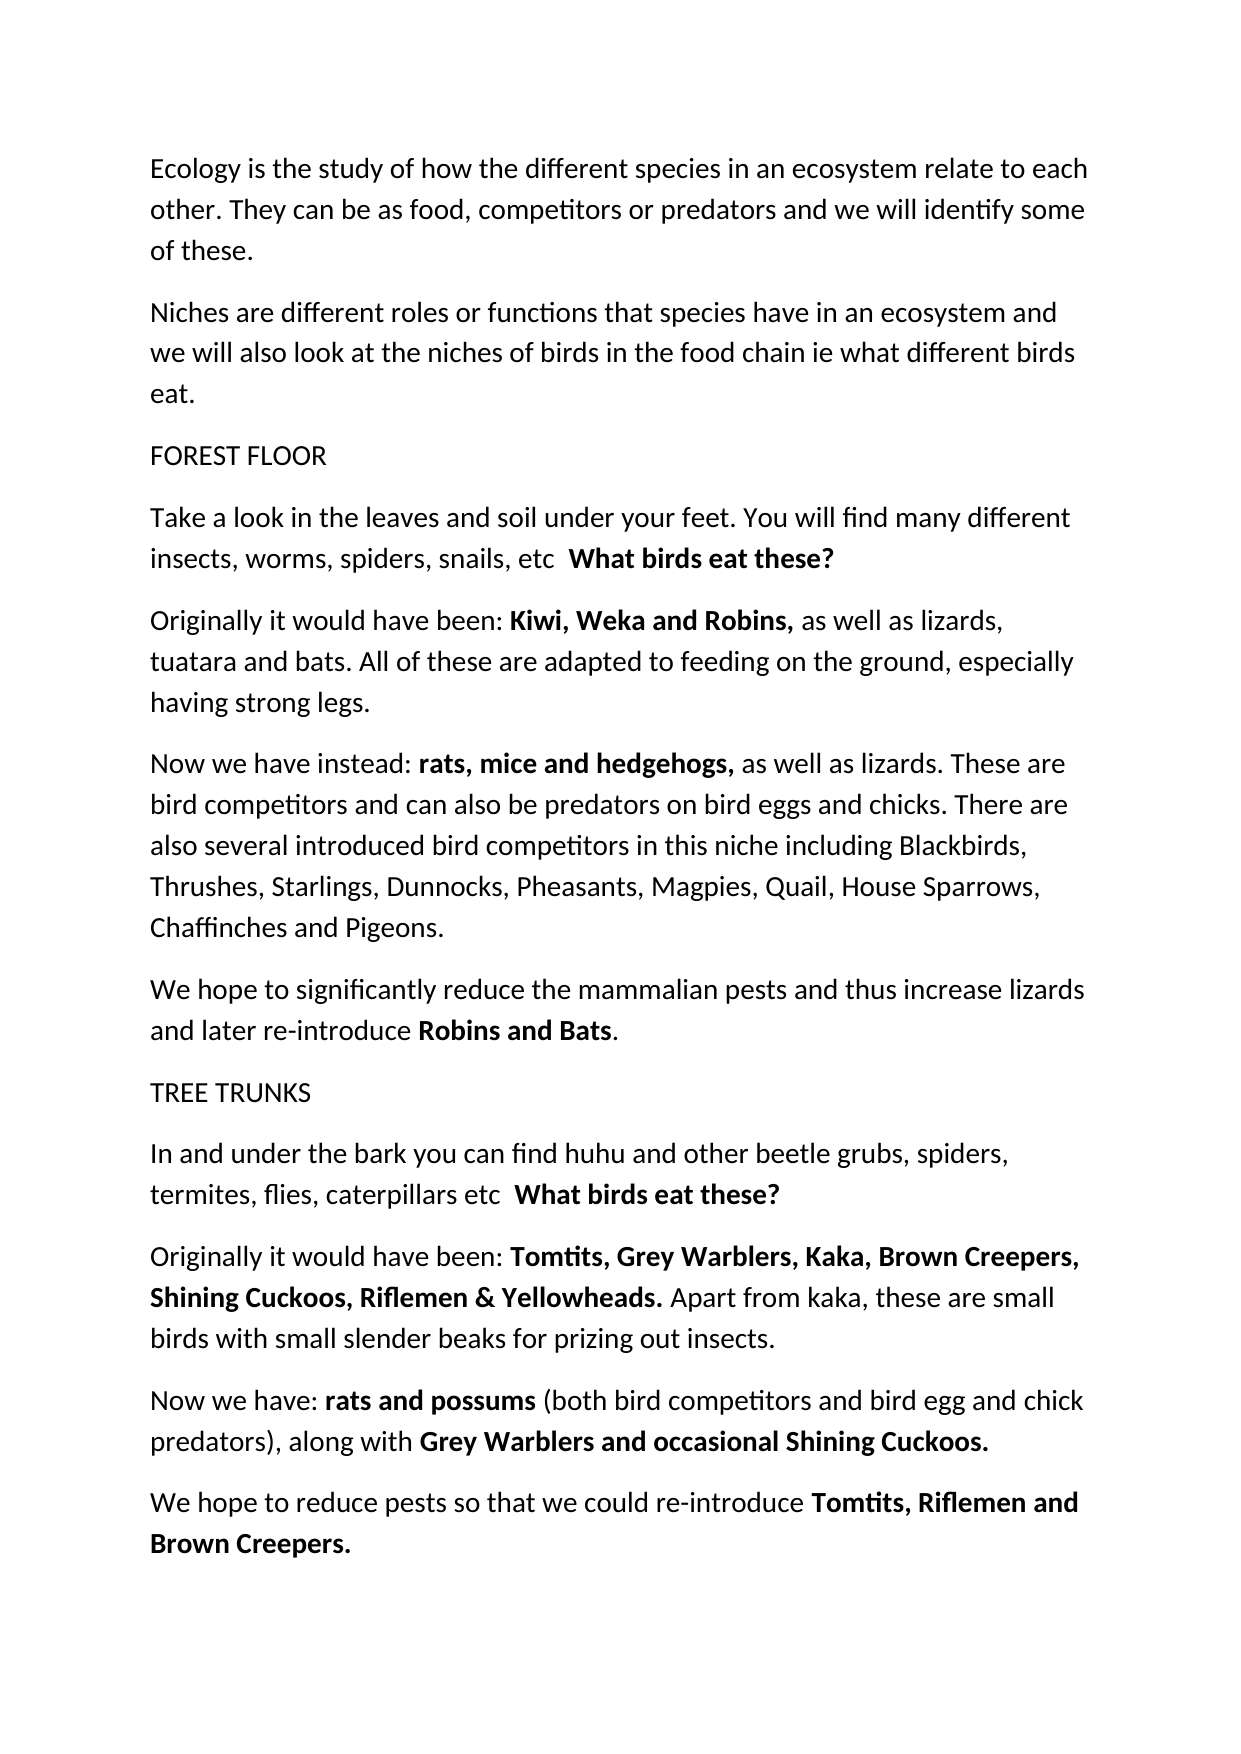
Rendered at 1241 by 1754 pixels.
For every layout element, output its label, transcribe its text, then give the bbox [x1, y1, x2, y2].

text Originally it would have been: Kiwi, Weka and Robins, as well as lizards, tuatara and bats. All of these are adapted to feeding on the ground, especially having strong legs. [150, 602, 1090, 719]
text Ecology is the study of how the different species in an ecosystem relate to each other. They can be as food, competitors or predators and we will identify some of these. [150, 150, 1090, 267]
text FOREST FLOOR [150, 437, 1090, 473]
text In and under the bark you can find huhu and other beetle grubs, spiders, termites, flies, caterpillars etc What birds eat these? [150, 1135, 1090, 1212]
text Take a look in the leaves and soil under your feet. You will find many different insects, worms, spiders, snails, etc What birds eat these? [150, 499, 1090, 576]
text Niches are different roles or functions that species have in an ecosystem and we will also look at the niches of birds in the food chain ie what different birds eat. [150, 294, 1090, 411]
text We hope to significantly reduce the mammalian pests and thus increase lizards and later re-introduce Robins and Bats. [150, 971, 1090, 1047]
text We hope to reduce pests so that we could re-introduce Tomtits, Riflemen and Brown Creepers. [150, 1484, 1090, 1561]
text TREE TRUNKS [150, 1074, 1090, 1109]
text Originally it would have been: Tomtits, Grey Warblers, Kaka, Brown Creepers, Shining Cuckoos, Riflemen & Yellowheads. Apart from kaka, these are small birds with small slender beaks for prizing out insects. [150, 1238, 1090, 1356]
text Now we have: rats and possums (both bird competitors and bird egg and chick predators), along with Grey Warblers and occasional Shining Cuckoos. [150, 1382, 1090, 1458]
text Now we have instead: rats, mice and hedgehogs, as well as lizards. These are bird competitors and can also be predators on bird eggs and chicks. There are also several introduced bird competitors in this niche including Blackbirds, Thrushes, Starlings, Dunnocks, Pheasants, Magpies, Quail, House Sparrows, Chaffinches and Pigeons. [150, 745, 1090, 945]
